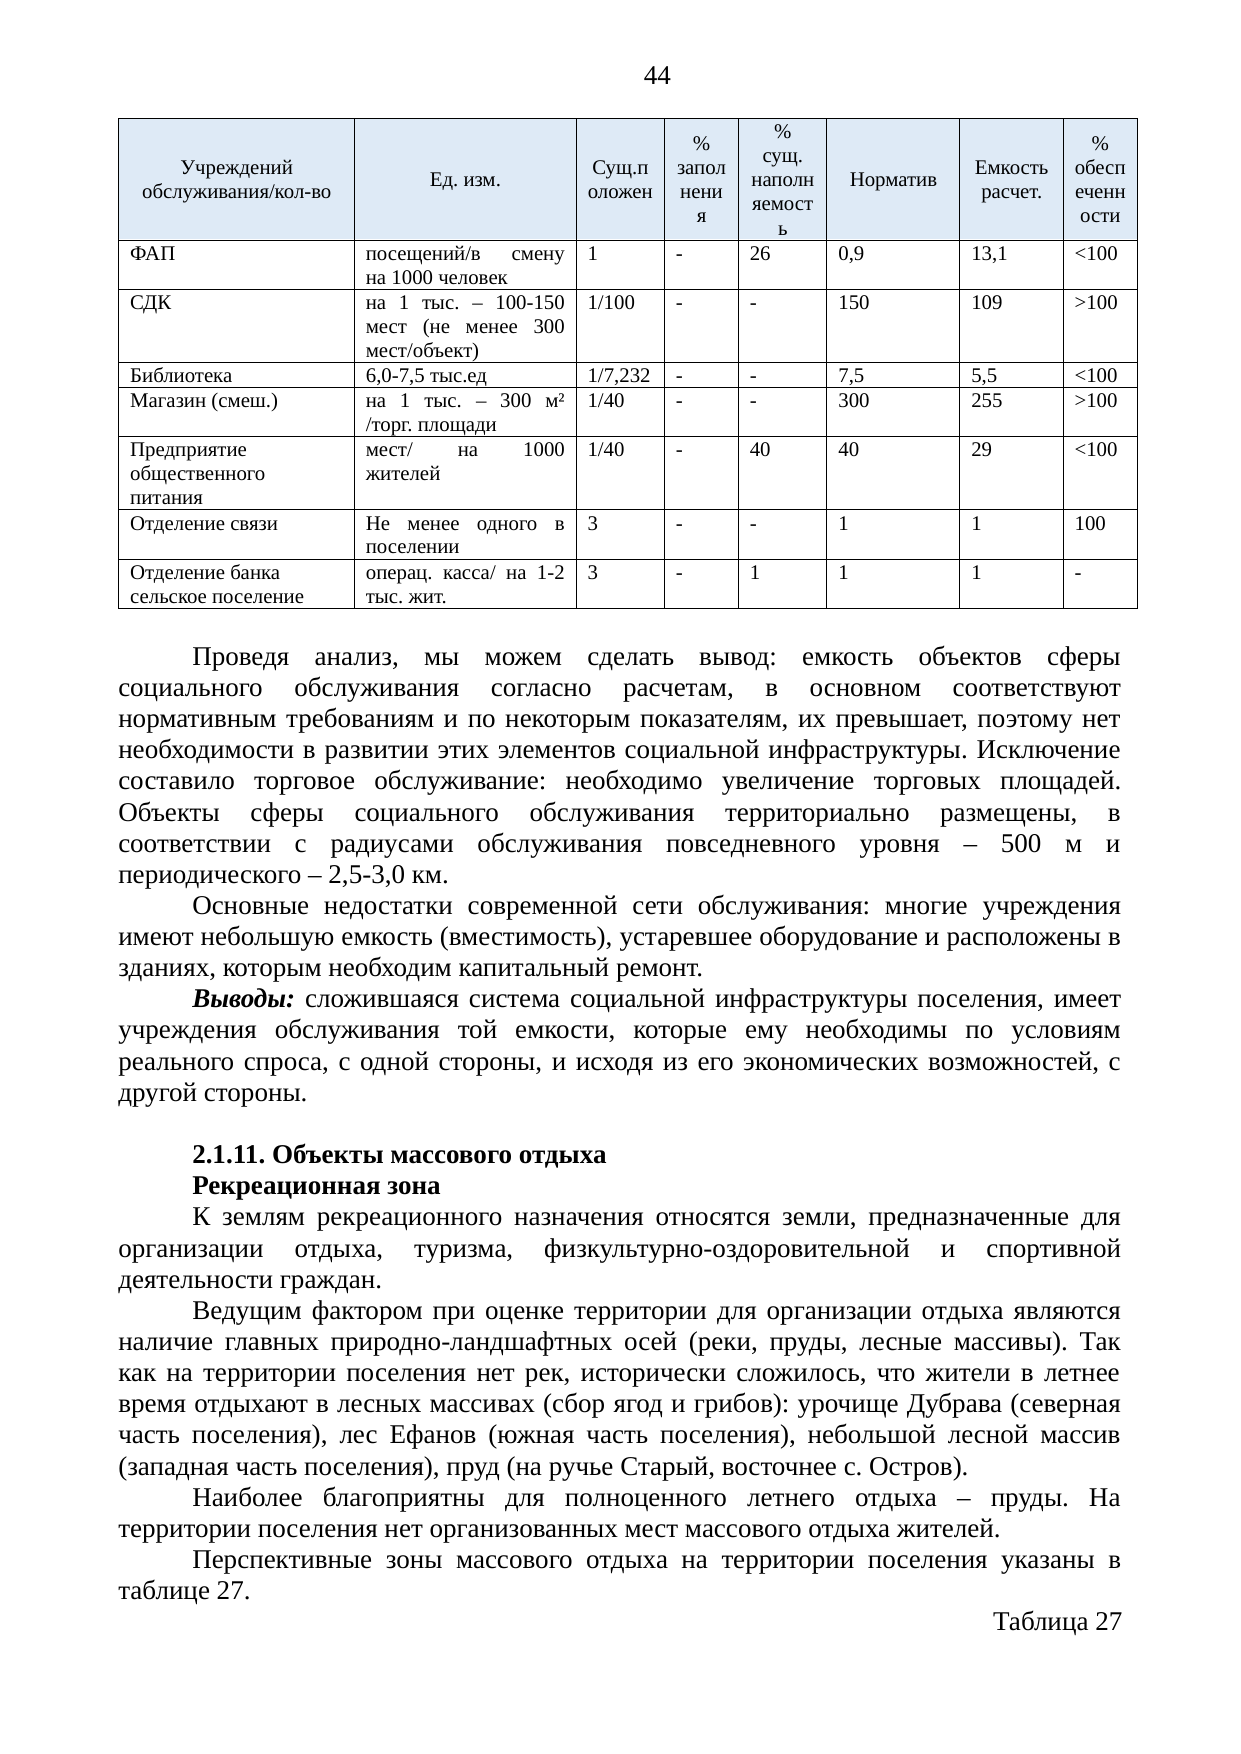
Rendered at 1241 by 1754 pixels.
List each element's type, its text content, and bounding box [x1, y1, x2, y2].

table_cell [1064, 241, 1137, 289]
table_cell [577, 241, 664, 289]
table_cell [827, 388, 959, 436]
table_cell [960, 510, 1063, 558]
text Выводы: сложившаяся система социальной инфраструктуры поселения, имеет учреждения обслуживания той емкости, которые ему необходимы по условиям реального спроса, с одной стороны, и исходя из его экономических возможностей, с другой стороны. [118, 982, 1122, 1107]
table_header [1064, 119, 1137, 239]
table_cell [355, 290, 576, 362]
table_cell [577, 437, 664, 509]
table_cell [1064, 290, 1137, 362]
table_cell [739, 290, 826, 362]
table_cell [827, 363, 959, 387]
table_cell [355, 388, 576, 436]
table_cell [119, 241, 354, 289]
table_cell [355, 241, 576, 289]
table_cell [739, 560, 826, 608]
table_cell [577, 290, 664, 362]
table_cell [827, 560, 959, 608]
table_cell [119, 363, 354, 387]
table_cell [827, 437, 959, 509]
text Таблица 27 [118, 1605, 1122, 1637]
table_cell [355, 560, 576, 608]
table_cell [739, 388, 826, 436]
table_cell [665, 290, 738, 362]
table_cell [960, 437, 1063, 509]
text Перспективные зоны массового отдыха на территории поселения указаны в таблице 27. [118, 1543, 1122, 1605]
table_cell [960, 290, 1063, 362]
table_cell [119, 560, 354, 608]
text Ведущим фактором при оценке территории для организации отдыха являются наличие главных природно-ландшафтных осей (реки, пруды, лесные массивы). Так как на территории поселения нет рек, исторически сложилось, что жители в летнее время отдыхают в лесных массивах (сбор ягод и грибов): урочище Дубрава (северная часть поселения), лес Ефанов (южная часть поселения), небольшой лесной массив (западная часть поселения), пруд (на ручье Старый, восточнее с. Остров). [118, 1294, 1122, 1481]
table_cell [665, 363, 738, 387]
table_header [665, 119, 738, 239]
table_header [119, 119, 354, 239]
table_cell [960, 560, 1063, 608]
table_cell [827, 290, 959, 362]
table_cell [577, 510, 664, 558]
text К землям рекреационного назначения относятся земли, предназначенные для организации отдыха, туризма, физкультурно-оздоровительной и спортивной деятельности граждан. [118, 1201, 1122, 1294]
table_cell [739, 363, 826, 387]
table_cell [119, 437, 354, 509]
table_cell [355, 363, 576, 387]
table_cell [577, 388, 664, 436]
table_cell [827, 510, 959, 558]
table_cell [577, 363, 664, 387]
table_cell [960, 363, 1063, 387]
text Рекреационная зона [118, 1169, 1122, 1201]
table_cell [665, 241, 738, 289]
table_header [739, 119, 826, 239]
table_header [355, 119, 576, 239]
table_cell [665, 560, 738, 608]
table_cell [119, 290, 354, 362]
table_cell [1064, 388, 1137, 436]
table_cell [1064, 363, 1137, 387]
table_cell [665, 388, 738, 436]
text Проведя анализ, мы можем сделать вывод: емкость объектов сферы социального обслуживания согласно расчетам, в основном соответствуют нормативным требованиям и по некоторым показателям, их превышает, поэтому нет необходимости в развитии этих элементов социальной инфраструктуры. Исключение составило торговое обслуживание: необходимо увеличение торговых площадей. Объекты сферы социального обслуживания территориально размещены, в соответствии с радиусами обслуживания повседневного уровня – 500 м и периодического – 2,5-3,0 км. [118, 640, 1122, 889]
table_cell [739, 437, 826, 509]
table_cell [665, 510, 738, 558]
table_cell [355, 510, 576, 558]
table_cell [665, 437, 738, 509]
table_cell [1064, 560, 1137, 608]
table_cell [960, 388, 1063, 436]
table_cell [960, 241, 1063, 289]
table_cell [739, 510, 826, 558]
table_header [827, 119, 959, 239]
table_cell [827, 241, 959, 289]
subtitle 2.1.11. Объекты массового отдыха [118, 1138, 1122, 1169]
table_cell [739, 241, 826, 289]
text Основные недостатки современной сети обслуживания: многие учреждения имеют небольшую емкость (вместимость), устаревшее оборудование и расположены в зданиях, которым необходим капитальный ремонт. [118, 889, 1122, 982]
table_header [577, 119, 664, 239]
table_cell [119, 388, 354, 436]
text Наиболее благоприятны для полноценного летнего отдыха – пруды. На территории поселения нет организованных мест массового отдыха жителей. [118, 1481, 1122, 1543]
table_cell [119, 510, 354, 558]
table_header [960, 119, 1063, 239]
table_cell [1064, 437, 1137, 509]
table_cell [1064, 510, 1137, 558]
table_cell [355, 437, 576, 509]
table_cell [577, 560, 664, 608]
